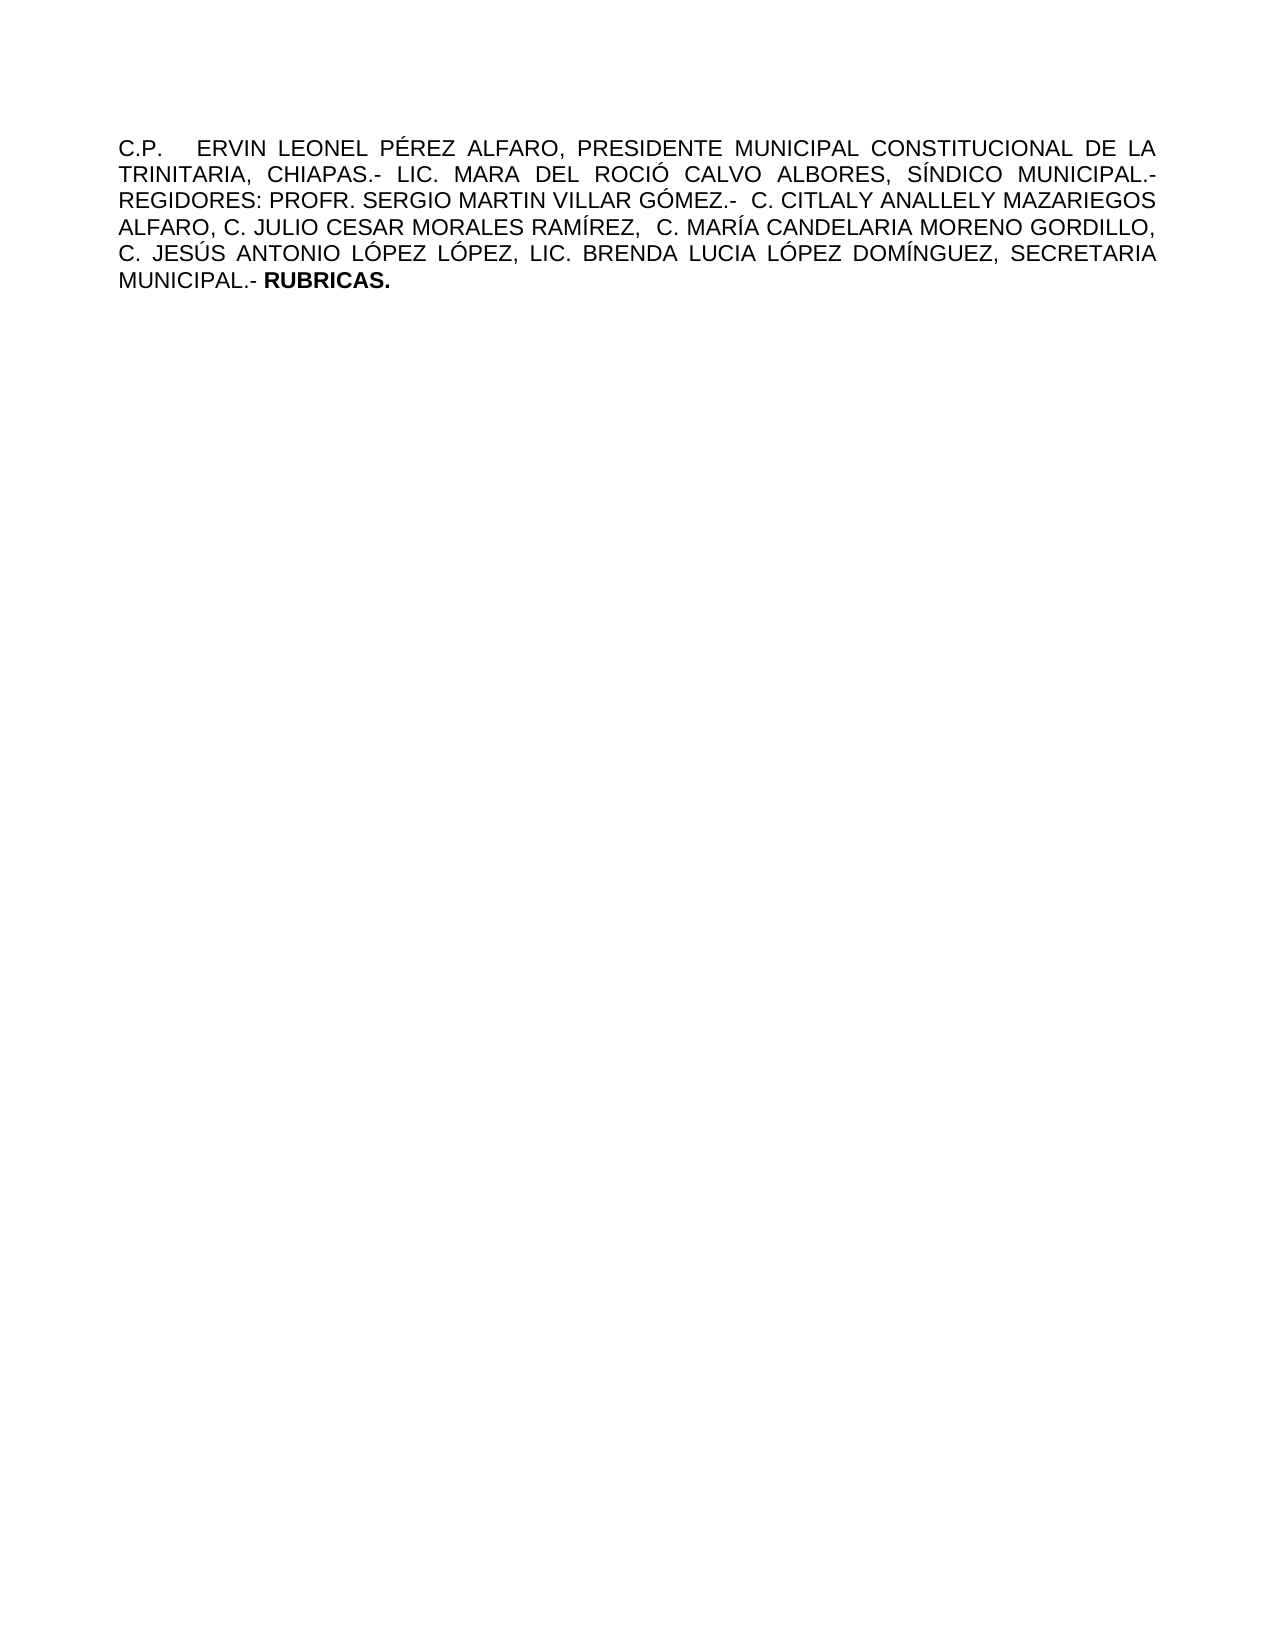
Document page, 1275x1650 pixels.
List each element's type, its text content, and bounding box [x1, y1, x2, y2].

text C.P. ERVIN LEONEL PÉREZ ALFARO, PRESIDENTE MUNICIPAL CONSTITUCIONAL DE LA TRINITARIA, CHIAPAS.- LIC. MARA DEL ROCIÓ CALVO ALBORES, SÍNDICO MUNICIPAL.- REGIDORES: PROFR. SERGIO MARTIN VILLAR GÓMEZ.- C. CITLALY ANALLELY MAZARIEGOS ALFARO, C. JULIO CESAR MORALES RAMÍREZ, C. MARÍA CANDELARIA MORENO GORDILLO, C. JESÚS ANTONIO LÓPEZ LÓPEZ, LIC. BRENDA LUCIA LÓPEZ DOMÍNGUEZ, SECRETARIA MUNICIPAL.- RUBRICAS. [118, 135, 1156, 293]
